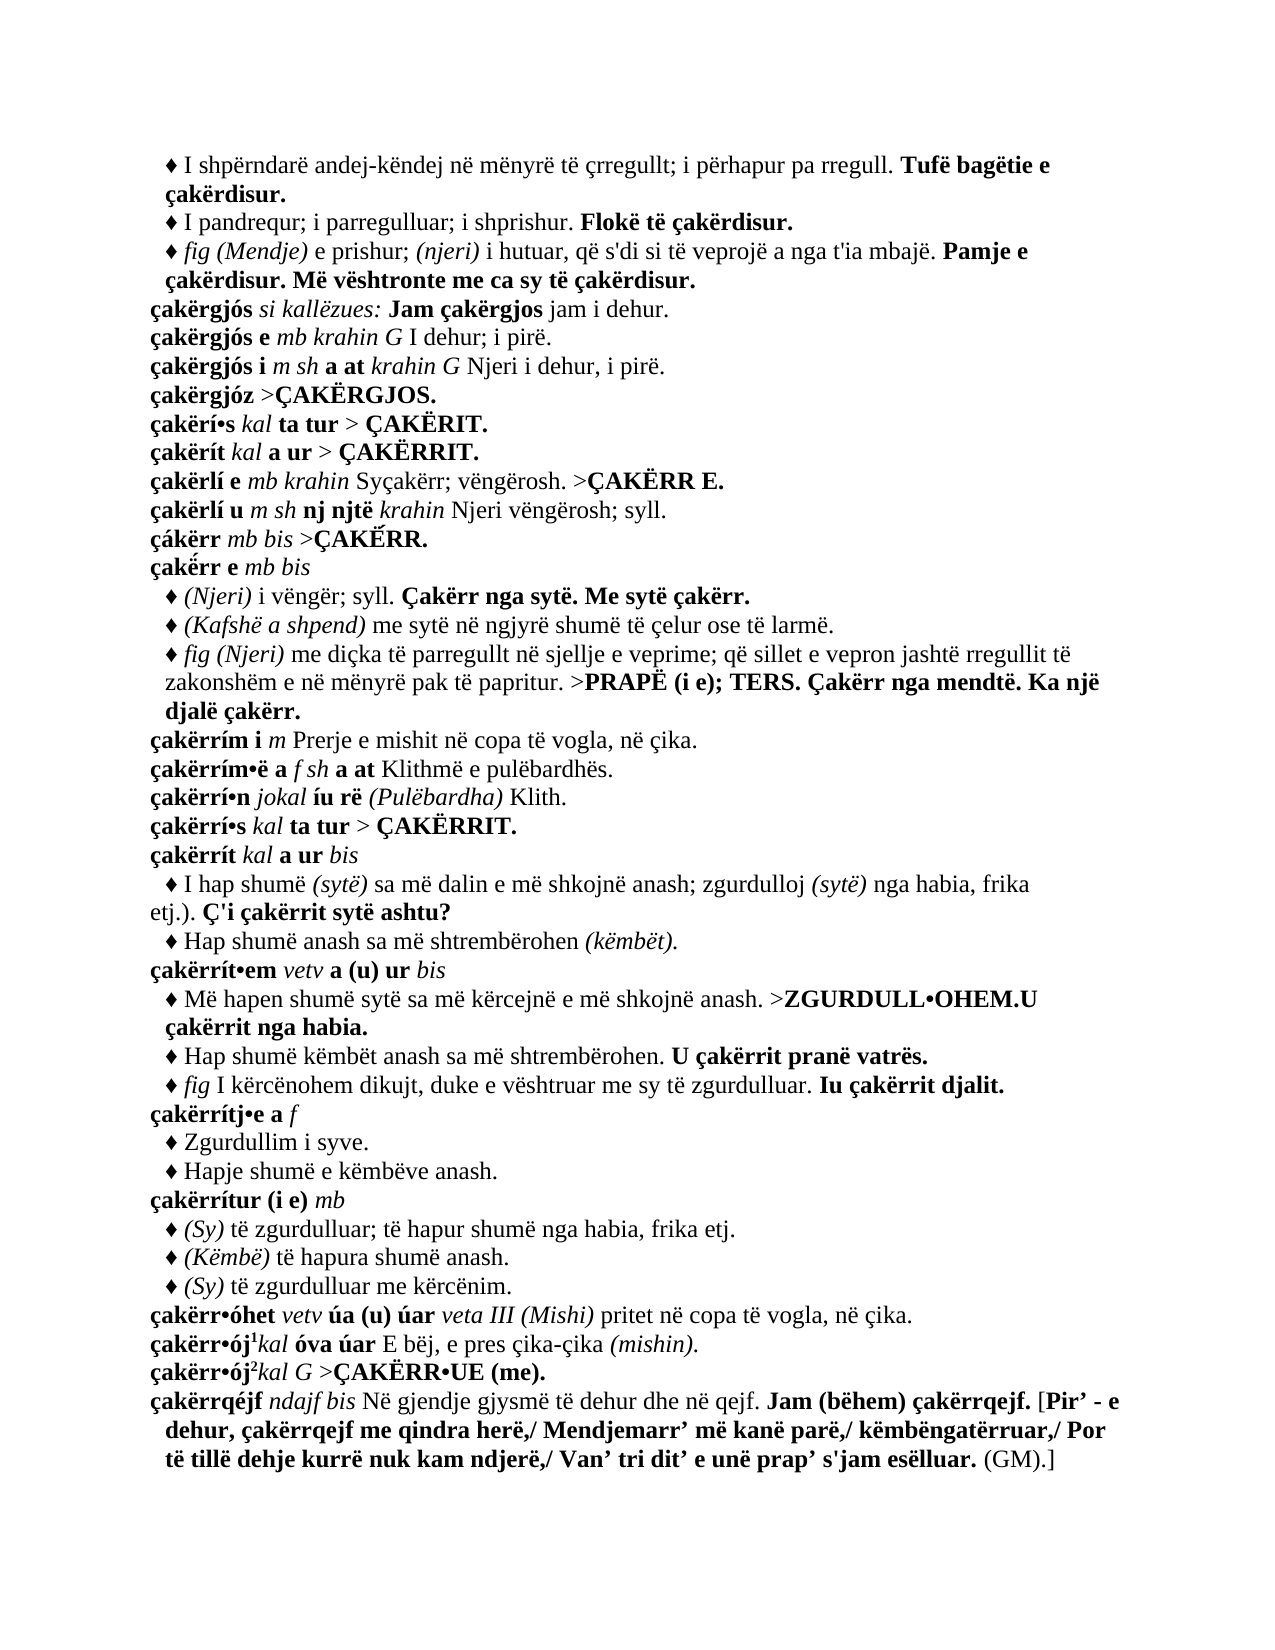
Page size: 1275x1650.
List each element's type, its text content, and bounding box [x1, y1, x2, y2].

text ♦ (Këmbë) të hapura shumë anash. [150, 1242, 1120, 1271]
text çakërrí•n jokal íu rë (Pulëbardha) Klith. [150, 782, 1120, 811]
text ♦ Hap shumë këmbët anash sa më shtrembërohen. U çakërrit pranë vatrës. [150, 1041, 1120, 1070]
text ♦ Hapje shumë e këmbëve anash. [150, 1156, 1120, 1185]
text çakërrítur (i e) mb [150, 1185, 1120, 1214]
text ♦ fig (Njeri) me diçka të parregullt në sjellje e veprime; që sillet e vepron jashtë rregullit të zakonshëm e në mënyrë pak të papritur. >PRAPË (i e); TERS. Çakërr nga mendtë. Ka një djalë çakërr. [150, 639, 1120, 725]
text ♦ Hap shumë anash sa më shtrembërohen (këmbët). [150, 926, 1120, 955]
text etj.). Ç'i çakërrit sytë ashtu? [150, 897, 1120, 926]
text ♦ fig I kërcënohem dikujt, duke e vështruar me sy të zgurdulluar. Iu çakërrit djalit. [150, 1070, 1120, 1099]
text çakërí•s kal ta tur > ÇAKËRIT. [150, 409, 1120, 437]
text ♦ (Sy) të zgurdulluar me kërcënim. [150, 1271, 1120, 1300]
text ♦ Zgurdullim i syve. [150, 1127, 1120, 1156]
text çakë́rr e mb bis [150, 552, 1120, 581]
text ♦ (Kafshë a shpend) me sytë në ngjyrë shumë të çelur ose të larmë. [150, 610, 1120, 639]
text çakërr•óhet vetv úa (u) úar veta III (Mishi) pritet në copa të vogla, në çika. [150, 1300, 1120, 1329]
text çakërrítj•e a f [150, 1099, 1120, 1127]
text ♦ I pandrequr; i parregulluar; i shprishur. Flokë të çakërdisur. [150, 207, 1120, 236]
text ♦ (Sy) të zgurdulluar; të hapur shumë nga habia, frika etj. [150, 1214, 1120, 1242]
text çakërr•ój2kal G >ÇAKËRR•UE (me). [150, 1357, 1120, 1386]
text çakërgjós e mb krahin G I dehur; i pirë. [150, 322, 1120, 351]
text ♦ fig (Mendje) e prishur; (njeri) i hutuar, që s'di si të veprojë a nga t'ia mbajë. Pamje e çakërdisur. Më vështronte me ca sy të çakërdisur. [150, 236, 1120, 294]
text çakërrqéjf ndajf bis Në gjendje gjysmë të dehur dhe në qejf. Jam (bëhem) çakërrqejf. [Pir’ - e dehur, çakërrqejf me qindra herë,/ Mendjemarr’ më kanë parë,/ këmbëngatërruar,/ Por të tillë dehje kurrë nuk kam ndjerë,/ Van’ tri dit’ e unë prap’ s'jam esëlluar. (GM).] [150, 1386, 1120, 1472]
text çakërrím i m Prerje e mishit në copa të vogla, në çika. [150, 725, 1120, 754]
text çakërrít kal a ur bis [150, 840, 1120, 869]
text çakërgjóz >ÇAKËRGJOS. [150, 380, 1120, 409]
text çakërrí•s kal ta tur > ÇAKËRRIT. [150, 811, 1120, 840]
text çakërrít•em vetv a (u) ur bis [150, 955, 1120, 984]
text çakërlí u m sh nj njtë krahin Njeri vëngërosh; syll. [150, 495, 1120, 524]
text ♦ Më hapen shumë sytë sa më kërcejnë e më shkojnë anash. >zgurdull•ohem.U çakërrit nga habia. [150, 984, 1120, 1041]
text çakërgjós i m sh a at krahin G Njeri i dehur, i pirë. [150, 351, 1120, 380]
text ♦ I hap shumë (sytë) sa më dalin e më shkojnë anash; zgurdulloj (sytë) nga habia, frika [150, 869, 1120, 897]
text çakërrím•ë a f sh a at Klithmë e pulëbardhës. [150, 754, 1120, 782]
text çakërgjós si kallëzues: Jam çakërgjos jam i dehur. [150, 294, 1120, 322]
text çakërr•ój1kal óva úar E bëj, e pres çika-çika (mishin). [150, 1329, 1120, 1357]
text çákërr mb bis >ÇAKë́RR. [150, 524, 1120, 552]
text çakërlí e mb krahin Syçakërr; vëngërosh. >ÇAKËRR E. [150, 466, 1120, 495]
text ♦ (Njeri) i vëngër; syll. Çakërr nga sytë. Me sytë çakërr. [150, 581, 1120, 610]
text ♦ I shpërndarë andej-këndej në mënyrë të çrregullt; i përhapur pa rregull. Tufë bagëtie e çakërdisur. [150, 150, 1120, 207]
text çakërít kal a ur > ÇAKËRRIT. [150, 437, 1120, 466]
